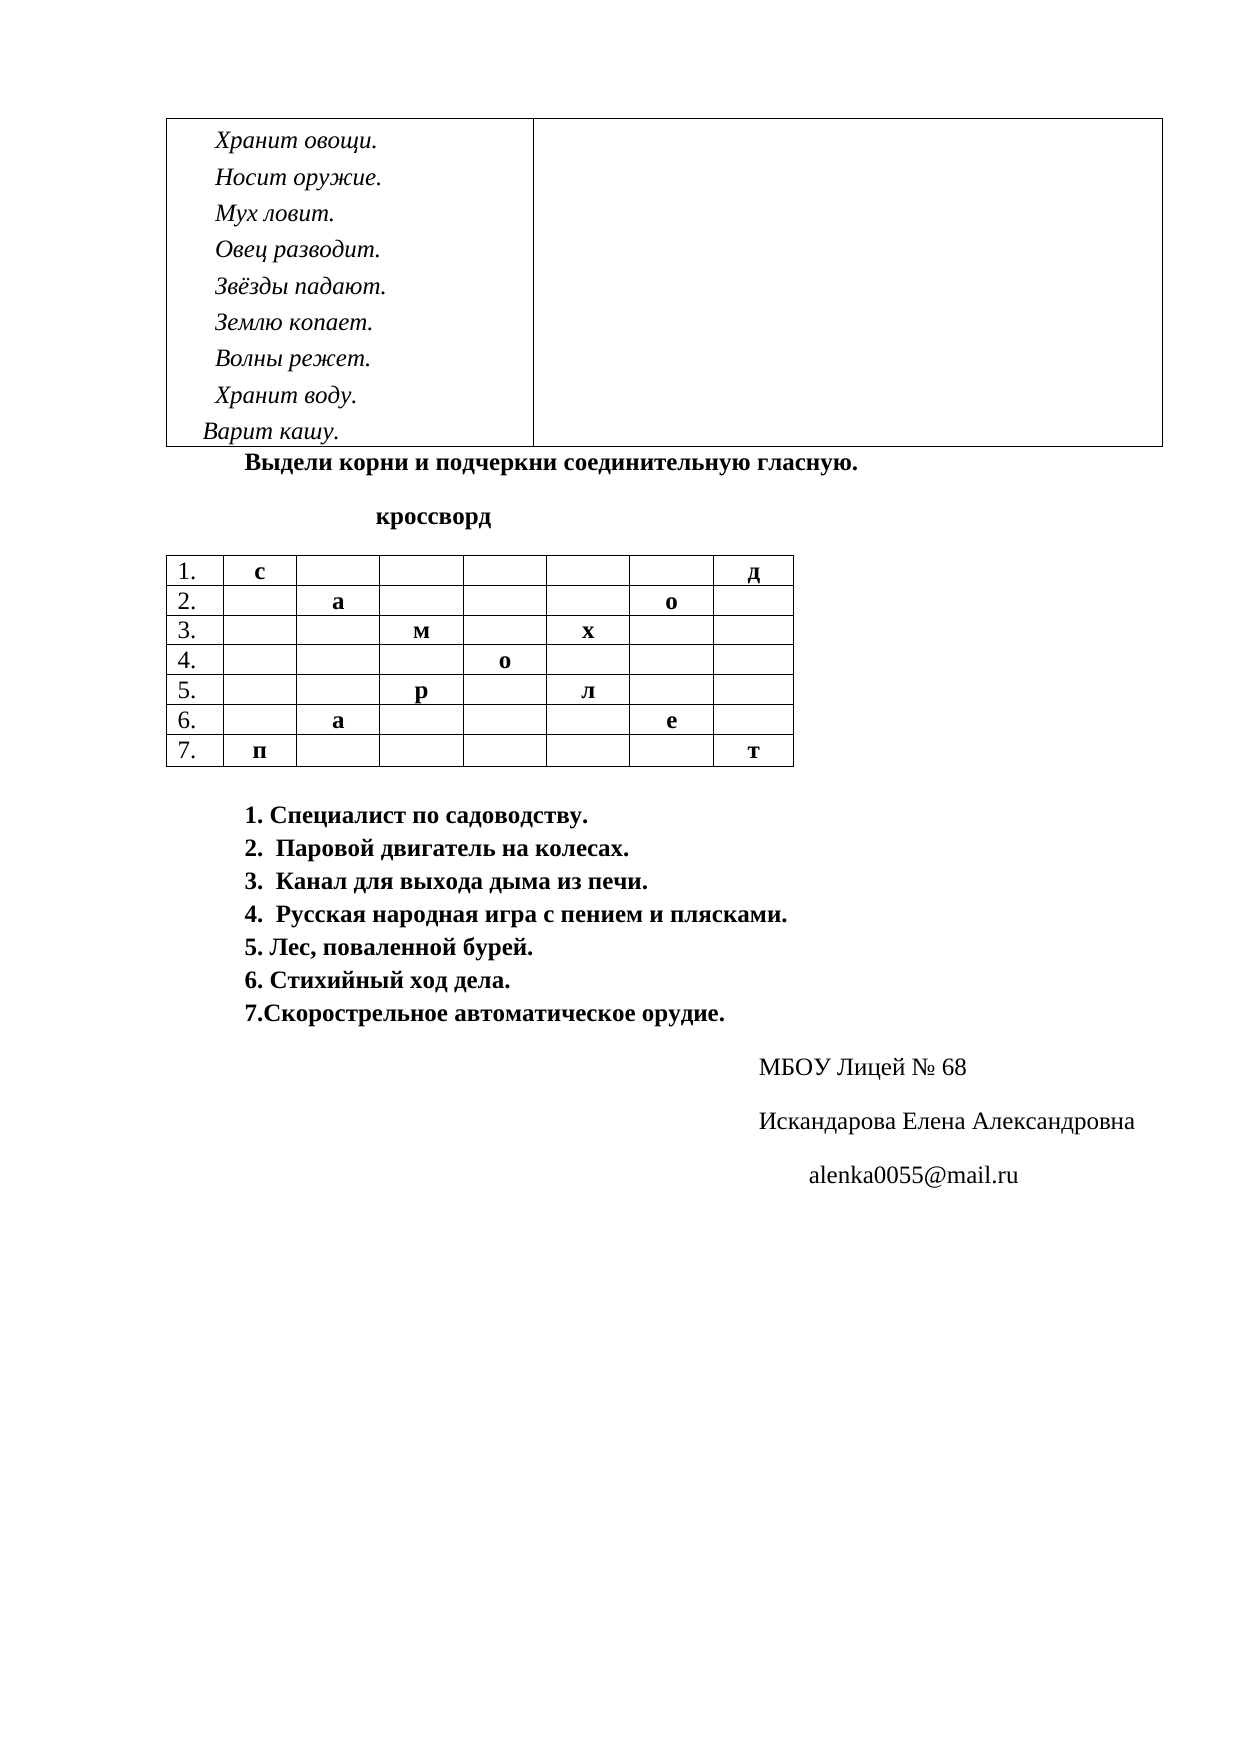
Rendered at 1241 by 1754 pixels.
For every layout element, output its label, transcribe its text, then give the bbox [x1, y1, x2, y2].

table_cell [380, 735, 463, 766]
table_cell е [630, 705, 713, 734]
table_cell [630, 735, 713, 766]
text alenka0055@mail.ru [177, 1160, 1152, 1189]
table_cell т [714, 735, 793, 766]
table_cell [224, 645, 296, 674]
table_cell 3. [167, 616, 223, 644]
table_cell [464, 586, 546, 614]
table_header с [224, 556, 296, 585]
table_cell [464, 735, 546, 766]
table_header д [714, 556, 793, 585]
table_cell [630, 616, 713, 644]
table_cell [714, 645, 793, 674]
table_header [547, 556, 629, 585]
table_cell [464, 705, 546, 734]
table_cell [630, 645, 713, 674]
table_cell [714, 616, 793, 644]
table_cell х [547, 616, 629, 644]
list 7.Скорострельное автоматическое орудие. [244, 998, 1152, 1027]
text кроссворд [207, 501, 1152, 530]
list Выдели корни и подчеркни соединительную гласную. [244, 447, 1152, 476]
table_cell 6. [167, 705, 223, 734]
table_cell м [380, 616, 463, 644]
table_cell [380, 645, 463, 674]
list 5. Лес, поваленной бурей. [244, 932, 1152, 961]
table_cell [547, 735, 629, 766]
table_cell п [224, 735, 296, 766]
list 1. Специалист по садоводству. [244, 800, 1152, 829]
text МБОУ Лицей № 68 [177, 1052, 1152, 1081]
list 4. Русская народная игра с пением и плясками. [244, 899, 1152, 928]
table_cell [547, 645, 629, 674]
table_header 1. [167, 556, 223, 585]
table_header [297, 556, 379, 585]
table_cell [714, 586, 793, 614]
list 3. Канал для выхода дыма из печи. [244, 866, 1152, 895]
table_cell [714, 705, 793, 734]
table_cell а [297, 705, 379, 734]
table_cell [297, 616, 379, 644]
table_cell о [630, 586, 713, 614]
table_cell [297, 735, 379, 766]
table_cell о [464, 645, 546, 674]
table_cell [380, 705, 463, 734]
table_cell [714, 675, 793, 704]
table_cell [224, 586, 296, 614]
list 2. Паровой двигатель на колесах. [244, 833, 1152, 862]
table_cell [297, 675, 379, 704]
table_cell л [547, 675, 629, 704]
table_cell [547, 586, 629, 614]
table_cell [224, 616, 296, 644]
table_cell [464, 616, 546, 644]
table_cell [297, 645, 379, 674]
table_cell 7. [167, 735, 223, 766]
table_header [464, 556, 546, 585]
table_header [534, 119, 1162, 446]
table_cell [380, 586, 463, 614]
table_cell [630, 675, 713, 704]
table_cell 2. [167, 586, 223, 614]
table_cell а [297, 586, 379, 614]
table_cell [224, 705, 296, 734]
table_cell [464, 675, 546, 704]
table_header [630, 556, 713, 585]
table_cell [547, 705, 629, 734]
text Искандарова Елена Александровна [177, 1106, 1152, 1135]
table_cell 4. [167, 645, 223, 674]
list 6. Стихийный ход дела. [244, 965, 1152, 994]
table_cell [224, 675, 296, 704]
table_cell 5. [167, 675, 223, 704]
table_cell р [380, 675, 463, 704]
table_header [380, 556, 463, 585]
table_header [167, 119, 533, 446]
